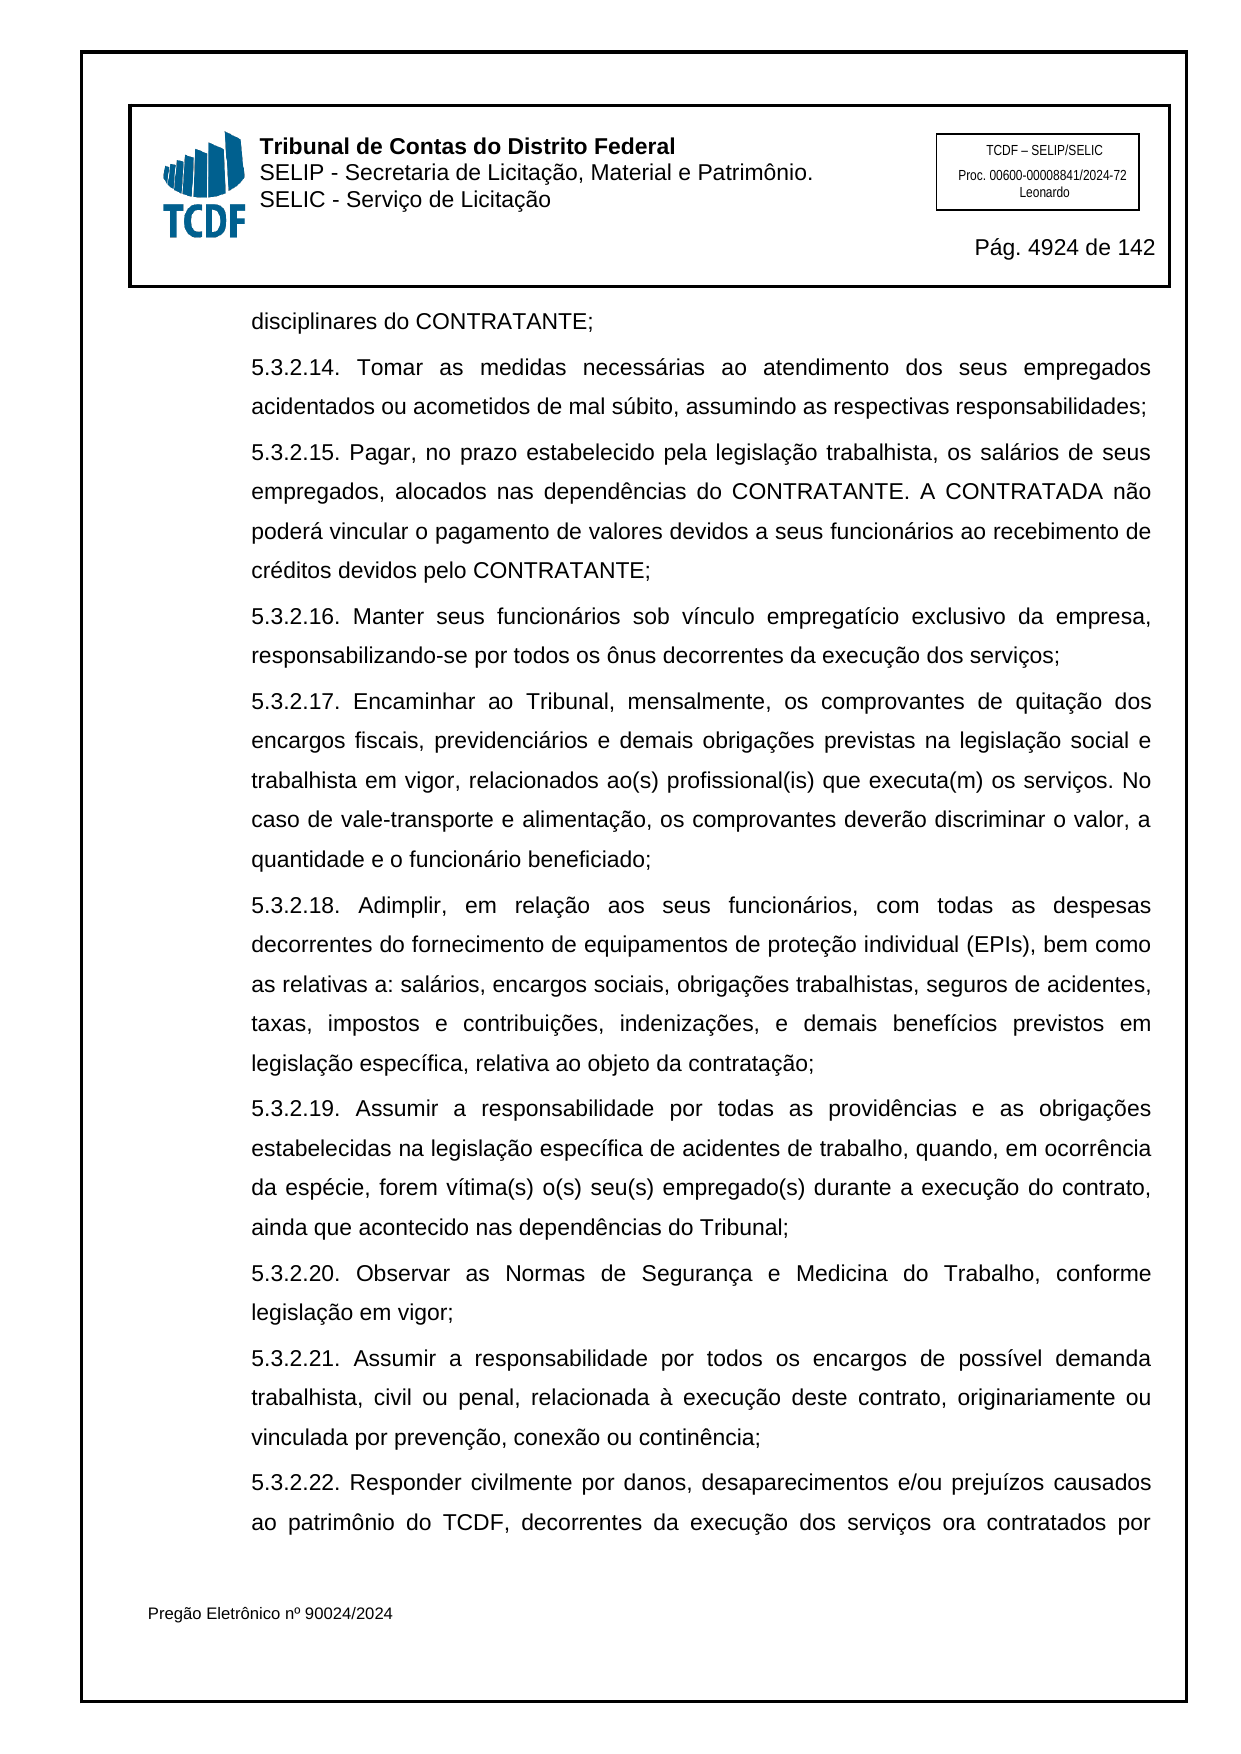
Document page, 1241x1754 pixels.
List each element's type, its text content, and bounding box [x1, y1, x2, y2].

subtitle Tomar as medidas necessárias ao atendimento dos seus empregados acidentados ou acometidos de mal súbito, assumindo as respectivas responsabilidades; [251, 353, 1152, 419]
subtitle Assumir a responsabilidade por todos os encargos de possível demanda trabalhista, civil ou penal, relacionada à execução deste contrato, originariamente ou vinculada por prevenção, conexão ou continência; [251, 1345, 1152, 1450]
picture [148, 128, 260, 240]
subtitle Adimplir, em relação aos seus funcionários, com todas as despesas decorrentes do fornecimento de equipamentos de proteção individual (EPIs), bem como as relativas a: salários, encargos sociais, obrigações trabalhistas, seguros de acidentes, taxas, impostos e contribuições, indenizações, e demais benefícios previstos em legislação específica, relativa ao objeto da contratação; [251, 892, 1152, 1076]
subtitle Assumir a responsabilidade por todas as providências e as obrigações estabelecidas na legislação específica de acidentes de trabalho, quando, em ocorrência da espécie, forem vítima(s) o(s) seu(s) empregado(s) durante a execução do contrato, ainda que acontecido nas dependências do Tribunal; [251, 1095, 1152, 1240]
subtitle Pagar, no prazo estabelecido pela legislação trabalhista, os salários de seus empregados, alocados nas dependências do CONTRATANTE. A CONTRATADA não poderá vincular o pagamento de valores devidos a seus funcionários ao recebimento de créditos devidos pelo CONTRATANTE; [251, 439, 1152, 583]
subtitle Encaminhar ao Tribunal, mensalmente, os comprovantes de quitação dos encargos fiscais, previdenciários e demais obrigações previstas na legislação social e trabalhista em vigor, relacionados ao(s) profissional(is) que executa(m) os serviços. No caso de vale-transporte e alimentação, os comprovantes deverão discriminar o valor, a quantidade e o funcionário beneficiado; [251, 688, 1152, 872]
subtitle Manter seus funcionários sob vínculo empregatício exclusivo da empresa, responsabilizando-se por todos os ônus decorrentes da execução dos serviços; [251, 603, 1152, 669]
subtitle Observar as Normas de Segurança e Medicina do Trabalho, conforme legislação em vigor; [251, 1259, 1152, 1325]
